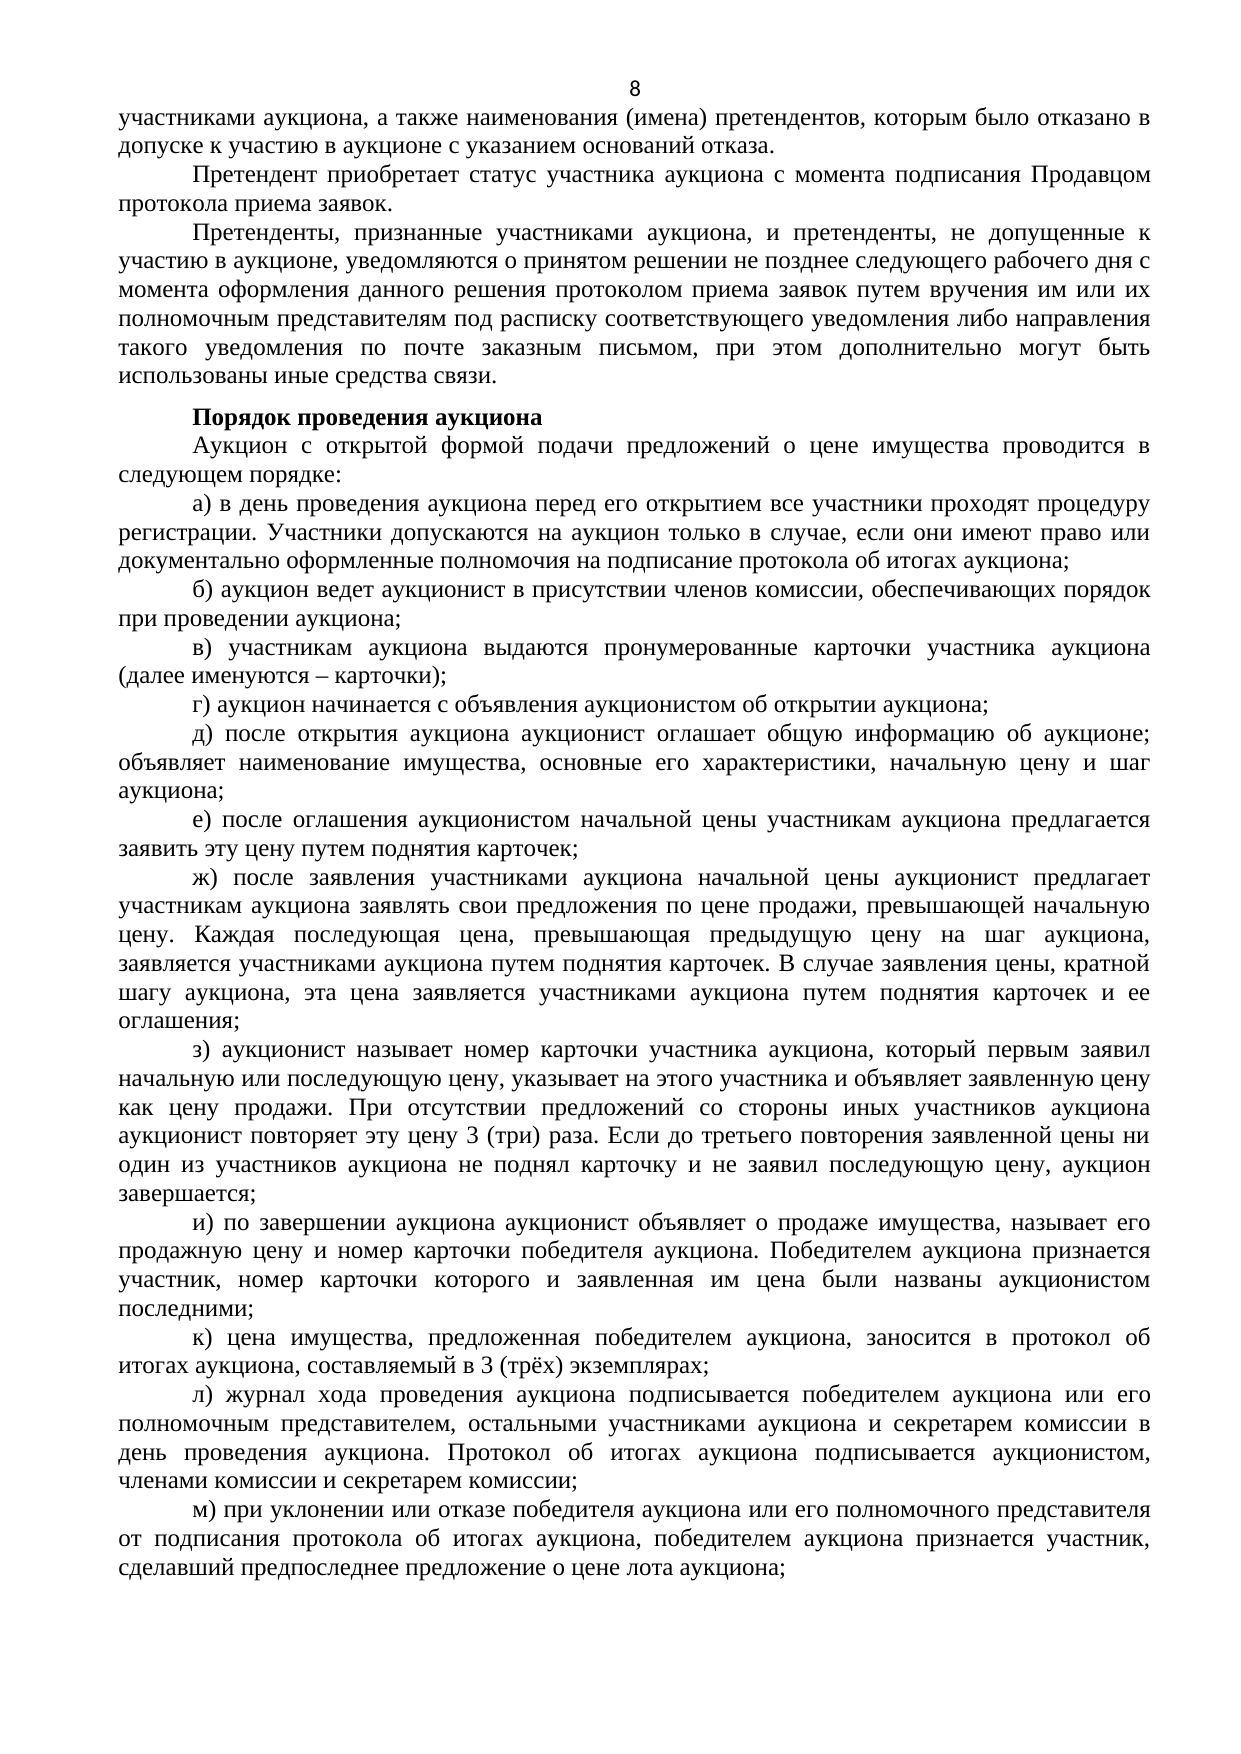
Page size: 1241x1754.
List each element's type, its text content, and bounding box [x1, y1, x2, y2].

text к) цена имущества, предложенная победителем аукциона, заносится в протокол об итогах аукциона, составляемый в 3 (трёх) экземплярах; [118, 1322, 1152, 1379]
text м) при уклонении или отказе победителя аукциона или его полномочного представителя от подписания протокола об итогах аукциона, победителем аукциона признается участник, сделавший предпоследнее предложение о цене лота аукциона; [118, 1494, 1152, 1581]
text з) аукционист называет номер карточки участника аукциона, который первым заявил начальную или последующую цену, указывает на этого участника и объявляет заявленную цену как цену продажи. При отсутствии предложений со стороны иных участников аукциона аукционист повторяет эту цену 3 (три) раза. Если до третьего повторения заявленной цены ни один из участников аукциона не поднял карточку и не заявил последующую цену, аукцион завершается; [118, 1034, 1152, 1207]
text е) после оглашения аукционистом начальной цены участникам аукциона предлагается заявить эту цену путем поднятия карточек; [118, 804, 1152, 862]
text Порядок проведения аукциона [118, 402, 1152, 431]
text Претендент приобретает статус участника аукциона с момента подписания Продавцом протокола приема заявок. [118, 159, 1152, 217]
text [118, 102, 1152, 159]
text в) участникам аукциона выдаются пронумерованные карточки участника аукциона (далее именуются – карточки); [118, 632, 1152, 689]
text и) по завершении аукциона аукционист объявляет о продаже имущества, называет его продажную цену и номер карточки победителя аукциона. Победителем аукциона признается участник, номер карточки которого и заявленная им цена были названы аукционистом последними; [118, 1207, 1152, 1322]
text Претенденты, признанные участниками аукциона, и претенденты, не допущенные к участию в аукционе, уведомляются о принятом решении не позднее следующего рабочего дня с момента оформления данного решения протоколом приема заявок путем вручения им или их полномочным представителям под расписку соответствующего уведомления либо направления такого уведомления по почте заказным письмом, при этом дополнительно могут быть использованы иные средства связи. [118, 217, 1152, 389]
text Аукцион с открытой формой подачи предложений о цене имущества проводится в следующем порядке: [118, 431, 1152, 488]
text а) в день проведения аукциона перед его открытием все участники проходят процедуру регистрации. Участники допускаются на аукцион только в случае, если они имеют право или документально оформленные полномочия на подписание протокола об итогах аукциона; [118, 488, 1152, 574]
text д) после открытия аукциона аукционист оглашает общую информацию об аукционе; объявляет наименование имущества, основные его характеристики, начальную цену и шаг аукциона; [118, 718, 1152, 804]
text л) журнал хода проведения аукциона подписывается победителем аукциона или его полномочным представителем, остальными участниками аукциона и секретарем комиссии в день проведения аукциона. Протокол об итогах аукциона подписывается аукционистом, членами комиссии и секретарем комиссии; [118, 1379, 1152, 1494]
text г) аукцион начинается с объявления аукционистом об открытии аукциона; [118, 689, 1152, 718]
text ж) после заявления участниками аукциона начальной цены аукционист предлагает участникам аукциона заявлять свои предложения по цене продажи, превышающей начальную цену. Каждая последующая цена, превышающая предыдущую цену на шаг аукциона, заявляется участниками аукциона путем поднятия карточек. В случае заявления цены, кратной шагу аукциона, эта цена заявляется участниками аукциона путем поднятия карточек и ее оглашения; [118, 862, 1152, 1034]
text б) аукцион ведет аукционист в присутствии членов комиссии, обеспечивающих порядок при проведении аукциона; [118, 574, 1152, 632]
